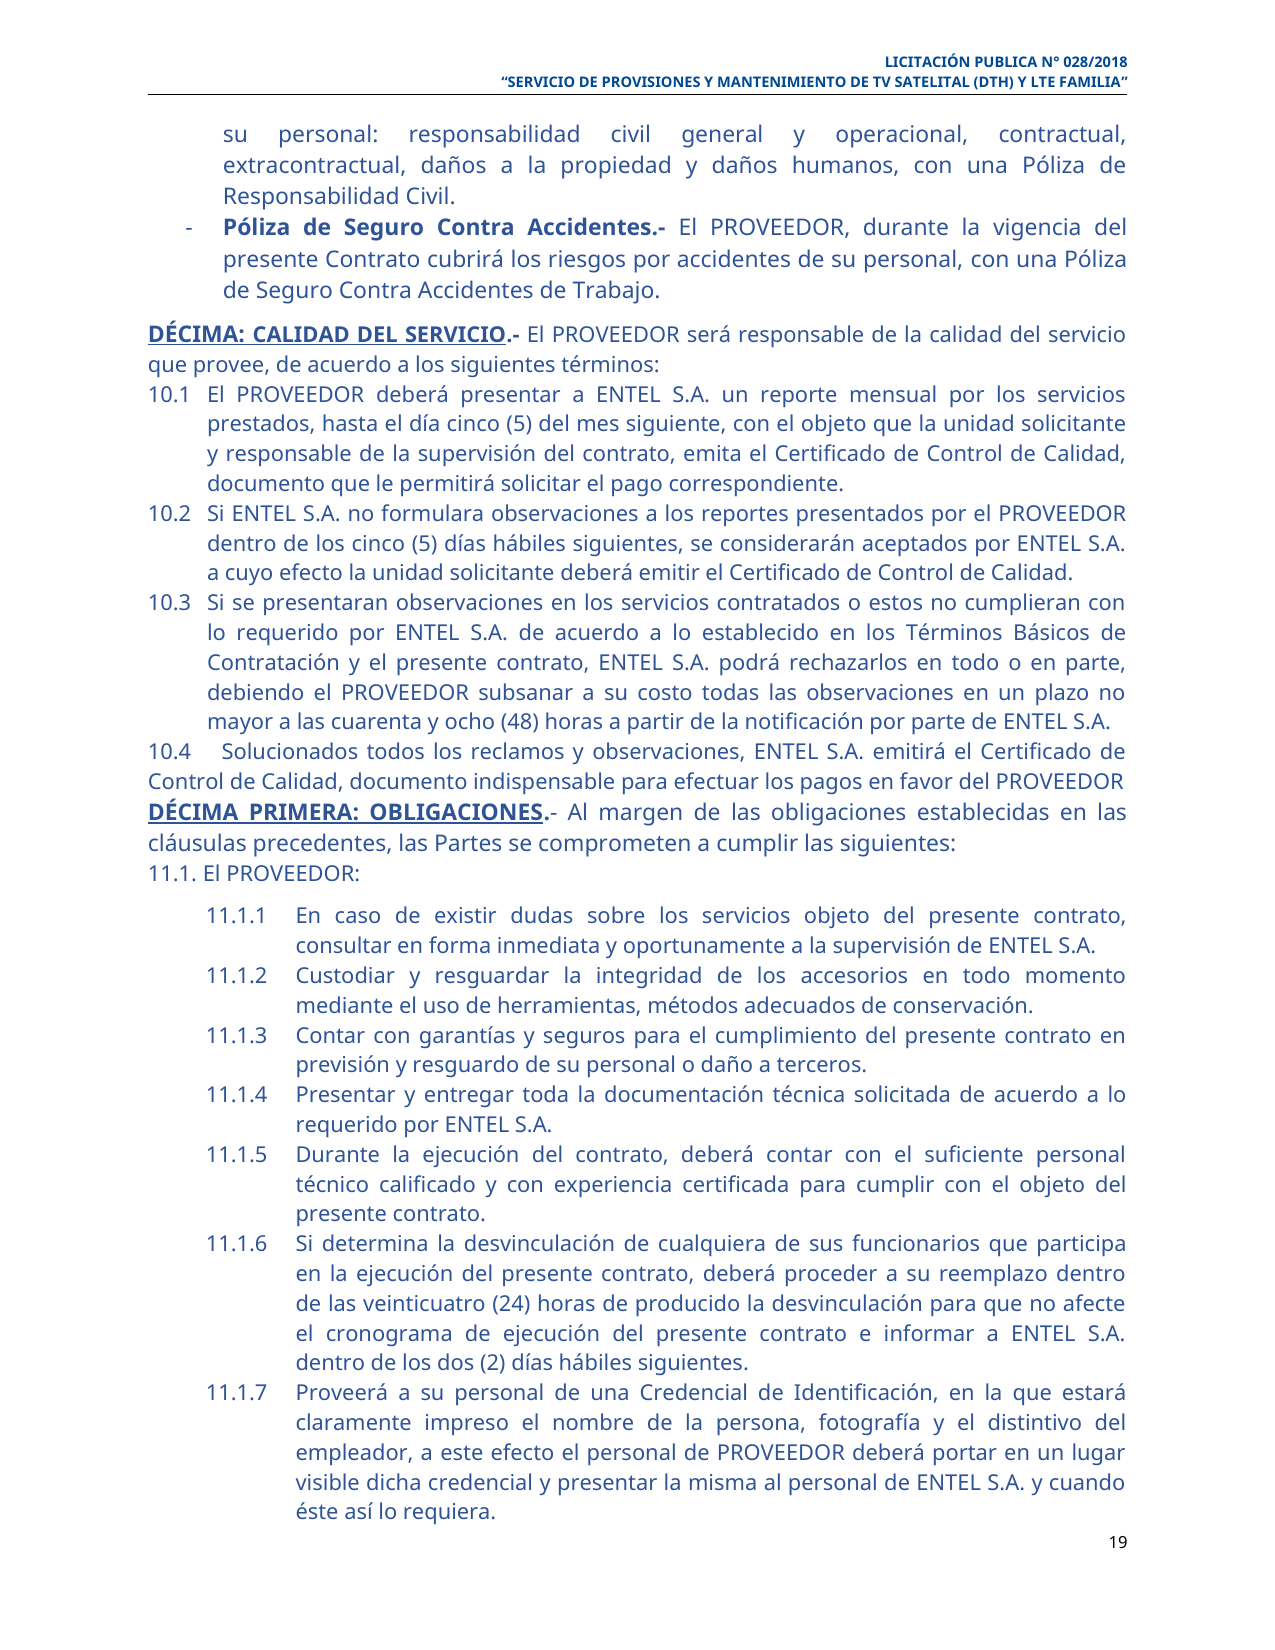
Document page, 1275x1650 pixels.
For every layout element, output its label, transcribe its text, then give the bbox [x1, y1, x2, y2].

list Custodiar y resguardar la integridad de los accesorios en todo momento mediante el uso de herramientas, métodos adecuados de conservación. [206, 960, 1127, 1019]
text 10.3 Si se presentaran observaciones en los servicios contratados o estos no cumplieran con lo requerido por ENTEL S.A. de acuerdo a lo establecido en los Términos Básicos de Contratación y el presente contrato, ENTEL S.A. podrá rechazarlos en todo o en parte, debiendo el PROVEEDOR subsanar a su costo todas las observaciones en un plazo no mayor a las cuarenta y ocho (48) horas a partir de la notificación por parte de ENTEL S.A. [148, 587, 1127, 736]
text 10.4 Solucionados todos los reclamos y observaciones, ENTEL S.A. emitirá el Certificado de Control de Calidad, documento indispensable para efectuar los pagos en favor del PROVEEDOR [148, 736, 1127, 796]
list En caso de existir dudas sobre los servicios objeto del presente contrato, consultar en forma inmediata y oportunamente a la supervisión de ENTEL S.A. [206, 900, 1127, 960]
text 11.1. El PROVEEDOR: [148, 858, 1127, 888]
list Durante la ejecución del contrato, deberá contar con el suficiente personal técnico calificado y con experiencia certificada para cumplir con el objeto del presente contrato. [206, 1139, 1127, 1228]
list Contar con garantías y seguros para el cumplimiento del presente contrato en previsión y resguardo de su personal o daño a terceros. [206, 1019, 1127, 1079]
list Proveerá a su personal de una Credencial de Identificación, en la que estará claramente impreso el nombre de la persona, fotografía y el distintivo del empleador, a este efecto el personal de PROVEEDOR deberá portar en un lugar visible dicha credencial y presentar la misma al personal de ENTEL S.A. y cuando éste así lo requiera. [206, 1377, 1127, 1526]
text 10.2 Si ENTEL S.A. no formulara observaciones a los reportes presentados por el PROVEEDOR dentro de los cinco (5) días hábiles siguientes, se considerarán aceptados por ENTEL S.A. a cuyo efecto la unidad solicitante deberá emitir el Certificado de Control de Calidad. [148, 498, 1127, 587]
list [185, 117, 1127, 211]
text 10.1 El PROVEEDOR deberá presentar a ENTEL S.A. un reporte mensual por los servicios prestados, hasta el día cinco (5) del mes siguiente, con el objeto que la unidad solicitante y responsable de la supervisión del contrato, emita el Certificado de Control de Calidad, documento que le permitirá solicitar el pago correspondiente. [148, 378, 1127, 498]
list Presentar y entregar toda la documentación técnica solicitada de acuerdo a lo requerido por ENTEL S.A. [206, 1079, 1127, 1139]
list Si determina la desvinculación de cualquiera de sus funcionarios que participa en la ejecución del presente contrato, deberá proceder a su reemplazo dentro de las veinticuatro (24) horas de producido la desvinculación para que no afecte el cronograma de ejecución del presente contrato e informar a ENTEL S.A. dentro de los dos (2) días hábiles siguientes. [206, 1228, 1127, 1377]
list Póliza de Seguro Contra Accidentes.- El PROVEEDOR, durante la vigencia del presente Contrato cubrirá los riesgos por accidentes de su personal, con una Póliza de Seguro Contra Accidentes de Trabajo. [185, 211, 1127, 305]
text DÉCIMA: CALIDAD DEL SERVICIO.- El PROVEEDOR será responsable de la calidad del servicio que provee, de acuerdo a los siguientes términos: [148, 317, 1127, 378]
text DÉCIMA PRIMERA: OBLIGACIONES.- Al margen de las obligaciones establecidas en las cláusulas precedentes, las Partes se comprometen a cumplir las siguientes: [148, 796, 1127, 858]
